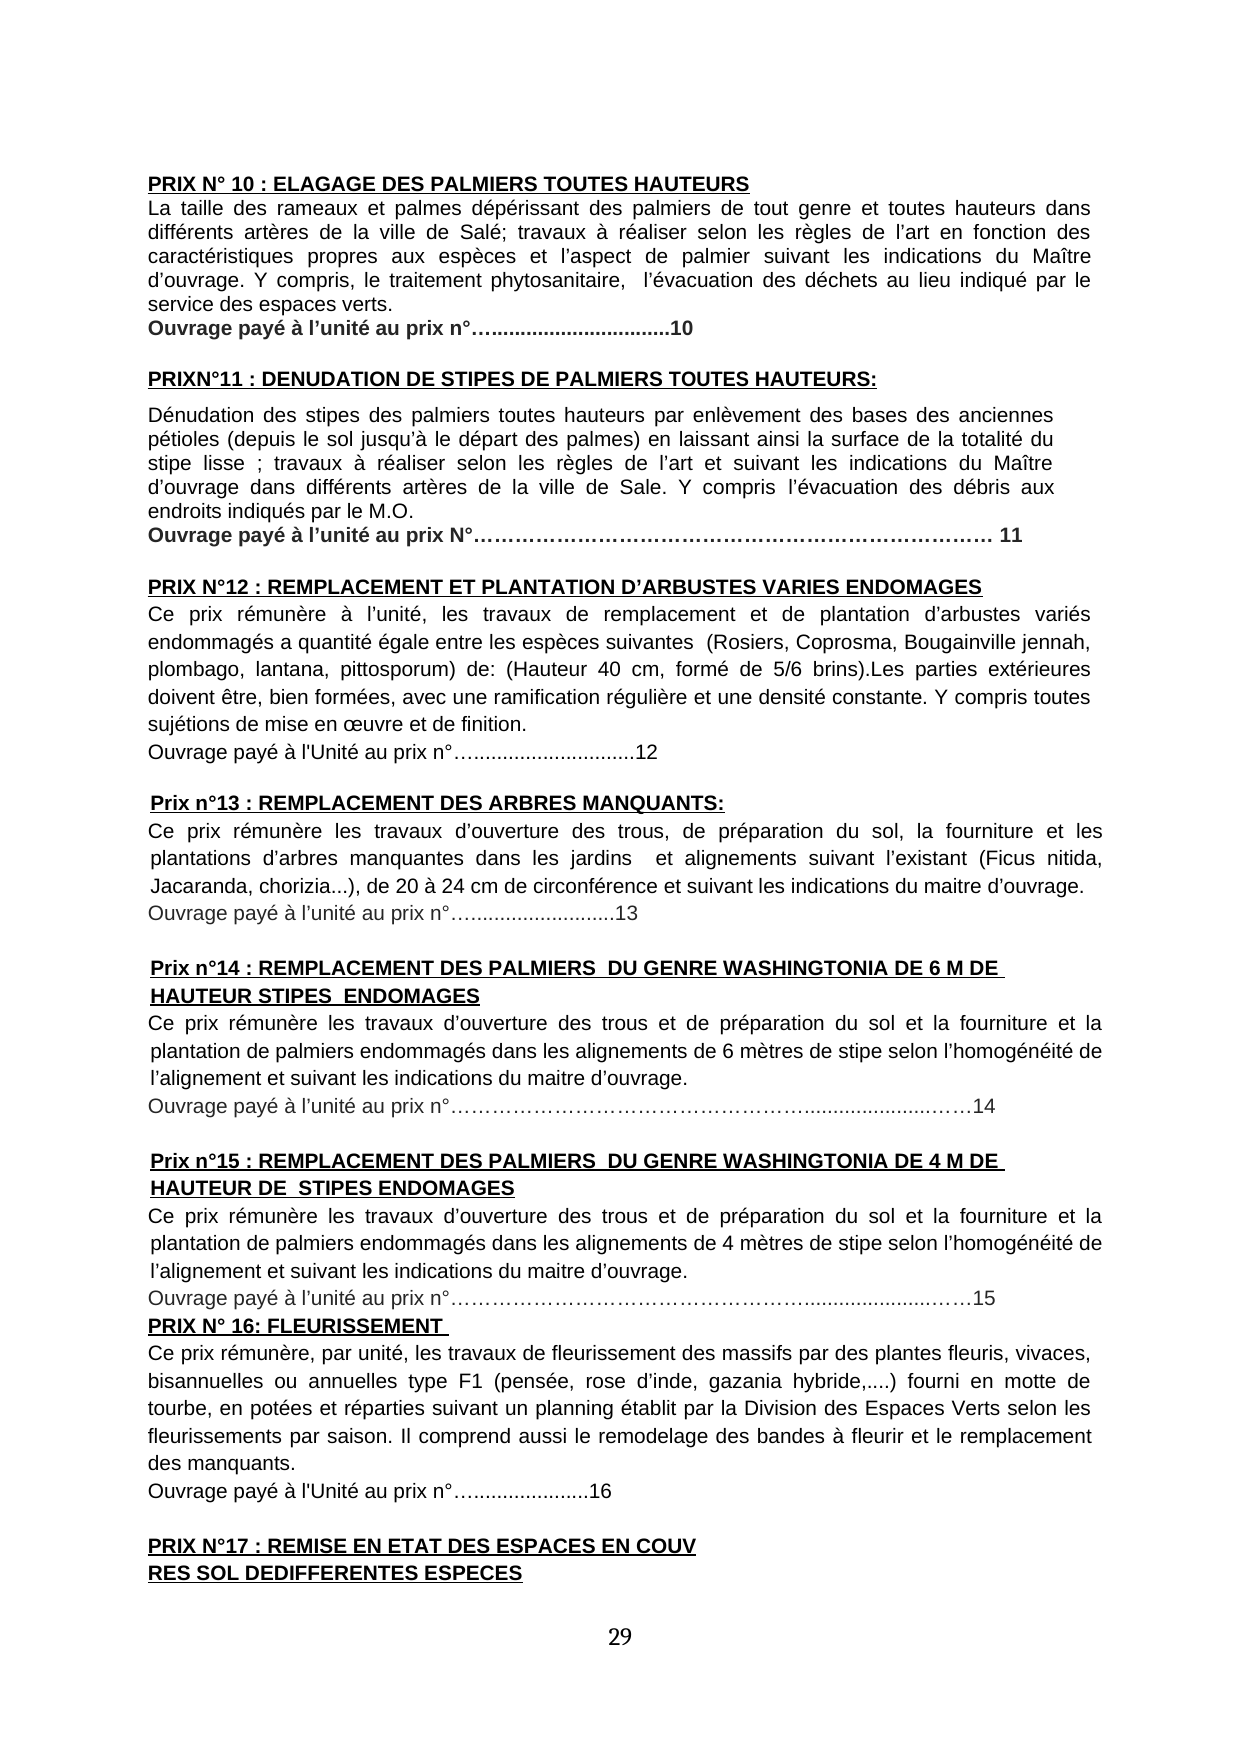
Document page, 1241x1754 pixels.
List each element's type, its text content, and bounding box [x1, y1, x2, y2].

text Ouvrage payé à l'Unité au prix n°…............................12 [148, 739, 1093, 763]
text Ouvrage payé à l’unité au prix n°……………………………………………......................……14 [148, 1093, 1093, 1117]
text RES SOL DEDIFFERENTES ESPECES [148, 1561, 1093, 1585]
text Ouvrage payé à l'Unité au prix n°…....................16 [148, 1478, 1093, 1502]
text Ce prix rémunère les travaux d’ouverture des trous et de préparation du sol et la fourniture et la plantation de palmiers endommagés dans les alignements de 4 mètres de stipe selon l’homogénéité de l’alignement et suivant les indications du maitre d’ouvrage. [148, 1203, 1104, 1282]
text PRIX N° 16: FLEURISSEMENT [148, 1313, 1093, 1337]
text Ce prix rémunère les travaux d’ouverture des trous, de préparation du sol, la fourniture et les plantations d’arbres manquantes dans les jardins et alignements suivant l’existant (Ficus nitida, Jacaranda, chorizia...), de 20 à 24 cm de circonférence et suivant les indications du maitre d’ouvrage. [148, 818, 1104, 897]
text Ouvrage payé à l’unité au prix n°….........................13 [148, 901, 1093, 925]
text Ouvrage payé à l’unité au prix n°…...............................10 [148, 315, 1093, 339]
text Ce prix rémunère à l’unité, les travaux de remplacement et de plantation d’arbustes variés endommagés a quantité égale entre les espèces suivantes (Rosiers, Coprosma, Bougainville jennah, plombago, lantana, pittosporum) de: (Hauteur 40 cm, formé de 5/6 brins).Les parties extérieures doivent être, bien formées, avec une ramification régulière et une densité constante. Y compris toutes sujétions de mise en œuvre et de finition. [148, 602, 1093, 736]
text PRIXN°11 : DENUDATION DE STIPES DE PALMIERS TOUTES HAUTEURS: [148, 367, 1055, 391]
text Ce prix rémunère, par unité, les travaux de fleurissement des massifs par des plantes fleuris, vivaces, bisannuelles ou annuelles type F1 (pensée, rose d’inde, gazania hybride,....) fourni en motte de tourbe, en potées et réparties suivant un planning établit par la Division des Espaces Verts selon les fleurissements par saison. Il comprend aussi le remodelage des bandes à fleurir et le remplacement des manquants. [148, 1341, 1093, 1475]
text Prix n°13 : REMPLACEMENT DES ARBRES MANQUANTS: [150, 791, 1104, 815]
text PRIX N°17 : REMISE EN ETAT DES ESPACES EN COUV [148, 1533, 1093, 1557]
text Ouvrage payé à l’unité au prix N°………………………………………………………………… 11 [148, 523, 1093, 547]
text Prix n°15 : REMPLACEMENT DES PALMIERS DU GENRE WASHINGTONIA DE DE HAUTEUR DE STIPES ENDOMAGES [150, 1148, 1104, 1200]
text Ouvrage payé à l’unité au prix n°……………………………………………......................……15 [148, 1286, 1093, 1310]
text La taille des rameaux et palmes dépérissant des palmiers de tout genre et toutes hauteurs dans différents artères de la ville de Salé; travaux à réaliser selon les règles de l’art en fonction des caractéristiques propres aux espèces et l’aspect de palmier suivant les indications du Maître d’ouvrage. Y compris, le traitement phytosanitaire, l’évacuation des déchets au lieu indiqué par le service des espaces verts. [148, 196, 1093, 315]
text PRIX N°12 : REMPLACEMENT ET PLANTATION D’ARBUSTES VARIES ENDOMAGES [148, 574, 1093, 598]
text PRIX N° 10 : ELAGAGE DES PALMIERS TOUTES HAUTEURS [148, 172, 1093, 196]
text Prix n°14 : REMPLACEMENT DES PALMIERS DU GENRE WASHINGTONIA DE 6 M DE HAUTEUR STIPES ENDOMAGES [150, 956, 1104, 1007]
text Ce prix rémunère les travaux d’ouverture des trous et de préparation du sol et la fourniture et la plantation de palmiers endommagés dans les alignements de 6 mètres de stipe selon l’homogénéité de l’alignement et suivant les indications du maitre d’ouvrage. [148, 1011, 1104, 1090]
text Dénudation des stipes des palmiers toutes hauteurs par enlèvement des bases des anciennes pétioles (depuis le sol jusqu’à le départ des palmes) en laissant ainsi la surface de la totalité du stipe lisse ; travaux à réaliser selon les règles de l’art et suivant les indications du Maître d’ouvrage dans différents artères de la ville de Sale. Y compris l’évacuation des débris aux endroits indiqués par le M.O. [148, 403, 1055, 523]
